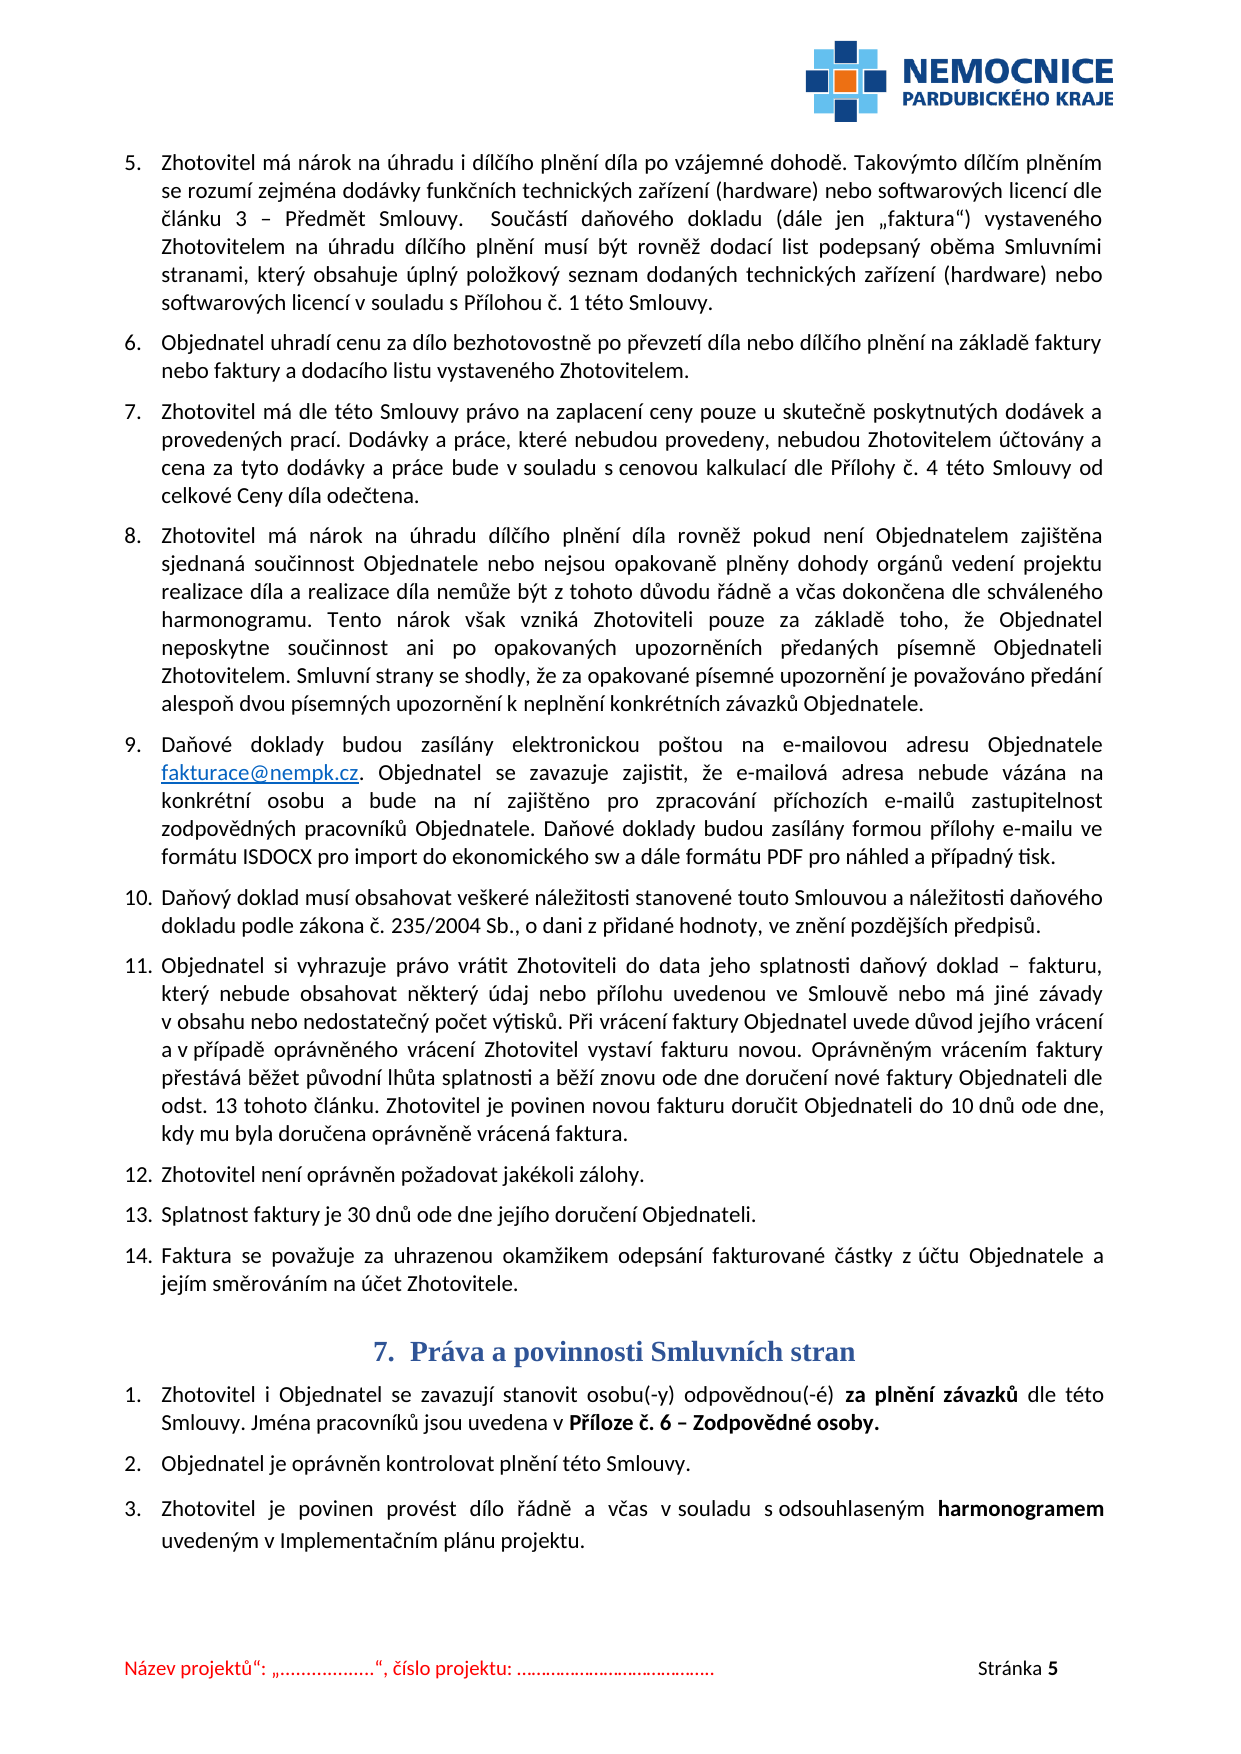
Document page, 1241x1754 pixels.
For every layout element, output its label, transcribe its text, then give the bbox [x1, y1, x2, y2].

list Zhotovitel není oprávněn požadovat jakékoli zálohy. [124, 1160, 1104, 1188]
list Objednatel si vyhrazuje právo vrátit Zhotoviteli do data jeho splatnosti daňový doklad – fakturu, který nebude obsahovat některý údaj nebo přílohu uvedenou ve Smlouvě nebo má jiné závady v obsahu nebo nedostatečný počet výtisků. Při vrácení faktury Objednatel uvede důvod jejího vrácení a v případě oprávněného vrácení Zhotovitel vystaví fakturu novou. Oprávněným vrácením faktury přestává běžet původní lhůta splatnosti a běží znovu ode dne doručení nové faktury Objednateli dle odst. 13 tohoto článku. Zhotovitel je povinen novou fakturu doručit Objednateli do 10 dnů ode dne, kdy mu byla doručena oprávněně vrácená faktura. [124, 951, 1104, 1147]
list Splatnost faktury je 30 dnů ode dne jejího doručení Objednateli. [124, 1200, 1104, 1228]
list Objednatel je oprávněn kontrolovat plnění této Smlouvy. [124, 1449, 1104, 1477]
list Daňový doklad musí obsahovat veškeré náležitosti stanovené touto Smlouvou a náležitosti daňového dokladu podle zákona č. 235/2004 Sb., o dani z přidané hodnoty, ve znění pozdějších předpisů. [124, 883, 1104, 939]
picture [804, 39, 1113, 123]
list Objednatel uhradí cenu za dílo bezhotovostně po převzetí díla nebo dílčího plnění na základě faktury nebo faktury a dodacího listu vystaveného Zhotovitelem. [124, 328, 1104, 384]
list Zhotovitel má nárok na úhradu i dílčího plnění díla po vzájemné dohodě. Takovýmto dílčím plněním se rozumí zejména dodávky funkčních technických zařízení (hardware) nebo softwarových licencí dle článku 3 – Předmět Smlouvy. Součástí daňového dokladu (dále jen „faktura“) vystaveného Zhotovitelem na úhradu dílčího plnění musí být rovněž dodací list podepsaný oběma Smluvními stranami, který obsahuje úplný položkový seznam dodaných technických zařízení (hardware) nebo softwarových licencí v souladu s Přílohou č. 1 této Smlouvy. [124, 148, 1104, 316]
list Faktura se považuje za uhrazenou okamžikem odepsání fakturované částky z účtu Objednatele a jejím směrováním na účet Zhotovitele. [124, 1241, 1104, 1297]
list Zhotovitel je povinen provést dílo řádně a včas v souladu s odsouhlaseným harmonogramem uvedeným v Implementačním plánu projektu. [124, 1494, 1104, 1554]
list Zhotovitel má dle této Smlouvy právo na zaplacení ceny pouze u skutečně poskytnutých dodávek a provedených prací. Dodávky a práce, které nebudou provedeny, nebudou Zhotovitelem účtovány a cena za tyto dodávky a práce bude v souladu s cenovou kalkulací dle Přílohy č. 4 této Smlouvy od celkové Ceny díla odečtena. [124, 397, 1104, 509]
list Zhotovitel i Objednatel se zavazují stanovit osobu(-y) odpovědnou(-é) za plnění závazků dle této Smlouvy. Jména pracovníků jsou uvedena v Příloze č. 6 – Zodpovědné osoby. [124, 1381, 1104, 1437]
list Daňové doklady budou zasílány elektronickou poštou na e-mailovou adresu Objednatele fakturace@nempk.cz. Objednatel se zavazuje zajistit, že e-mailová adresa nebude vázána na konkrétní osobu a bude na ní zajištěno pro zpracování příchozích e-mailů zastupitelnost zodpovědných pracovníků Objednatele. Daňové doklady budou zasílány formou přílohy e-mailu ve formátu ISDOCX pro import do ekonomického sw a dále formátu PDF pro náhled a případný tisk. [124, 730, 1104, 870]
subtitle Práva a povinnosti Smluvních stran [124, 1334, 1104, 1368]
list Zhotovitel má nárok na úhradu dílčího plnění díla rovněž pokud není Objednatelem zajištěna sjednaná součinnost Objednatele nebo nejsou opakovaně plněny dohody orgánů vedení projektu realizace díla a realizace díla nemůže být z tohoto důvodu řádně a včas dokončena dle schváleného harmonogramu. Tento nárok však vzniká Zhotoviteli pouze za základě toho, že Objednatel neposkytne součinnost ani po opakovaných upozorněních předaných písemně Objednateli Zhotovitelem. Smluvní strany se shodly, že za opakované písemné upozornění je považováno předání alespoň dvou písemných upozornění k neplnění konkrétních závazků Objednatele. [124, 521, 1104, 718]
